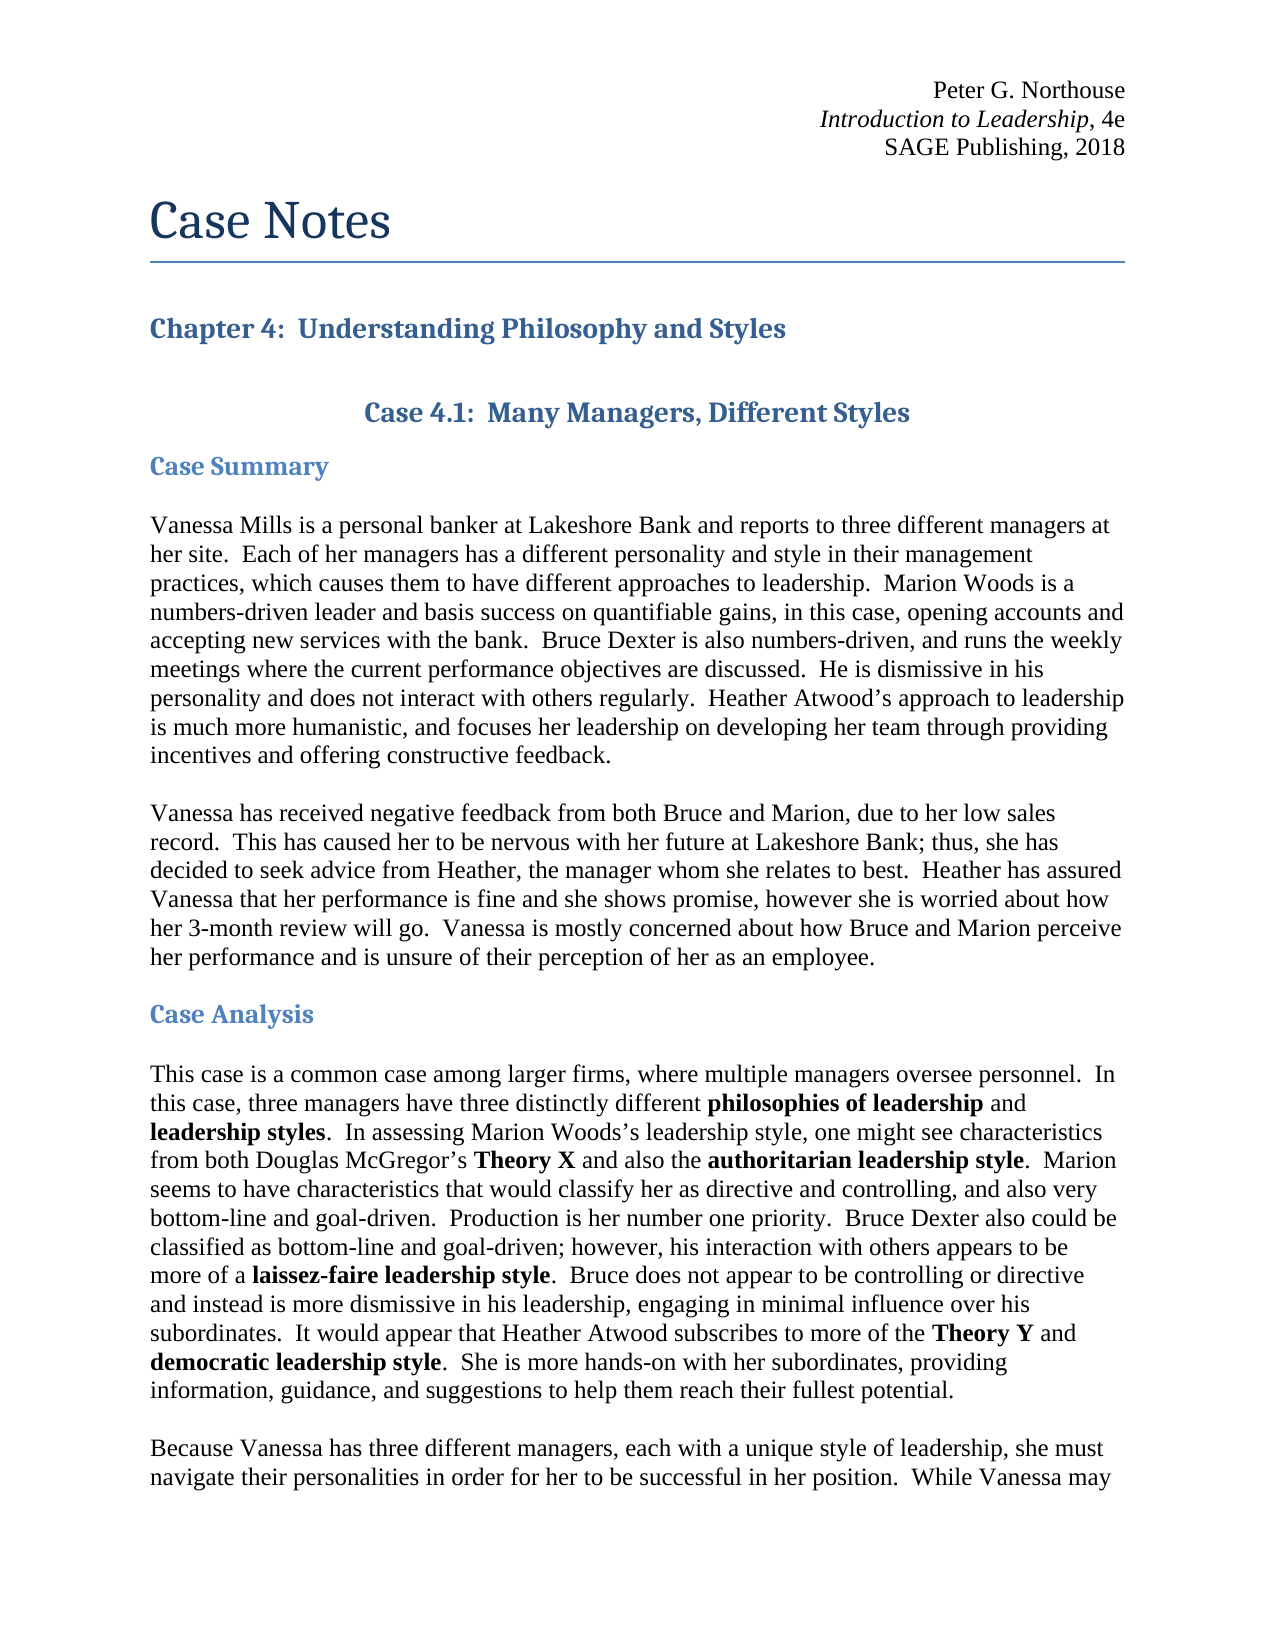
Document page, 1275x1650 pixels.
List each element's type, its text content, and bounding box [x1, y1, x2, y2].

subtitle Chapter 4: Understanding Philosophy and Styles [150, 313, 1125, 346]
text Vanessa Mills is a personal banker at Lakeshore Bank and reports to three different managers at her site. Each of her managers has a different personality and style in their management practices, which causes them to have different approaches to leadership. Marion Woods is a numbers-driven leader and basis success on quantifiable gains, in this case, opening accounts and accepting new services with the bank. Bruce Dexter is also numbers-driven, and runs the weekly meetings where the current performance objectives are discussed. He is dismissive in his personality and does not interact with others regularly. Heather Atwood’s approach to leadership is much more humanistic, and focuses her leadership on developing her team through providing incentives and offering constructive feedback. [150, 511, 1125, 769]
title Case Notes [150, 190, 1125, 261]
subtitle Case Summary [150, 451, 1125, 482]
text Case Analysis [150, 999, 1125, 1030]
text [150, 1433, 1125, 1490]
text This case is a common case among larger firms, where multiple managers oversee personnel. In this case, three managers have three distinctly different philosophies of leadership and leadership styles. In assessing Marion Woods’s leadership style, one might see characteristics from both Douglas McGregor’s Theory X and also the authoritarian leadership style. Marion seems to have characteristics that would classify her as directive and controlling, and also very bottom-line and goal-driven. Production is her number one priority. Bruce Dexter also could be classified as bottom-line and goal-driven; however, his interaction with others appears to be more of a laissez-faire leadership style. Bruce does not appear to be controlling or directive and instead is more dismissive in his leadership, engaging in minimal influence over his subordinates. It would appear that Heather Atwood subscribes to more of the Theory Y and democratic leadership style. She is more hands-on with her subordinates, providing information, guidance, and suggestions to help them reach their fullest potential. [150, 1059, 1125, 1404]
subtitle Case 4.1: Many Managers, Different Styles [150, 396, 1125, 430]
text Vanessa has received negative feedback from both Bruce and Marion, due to her low sales record. This has caused her to be nervous with her future at Lakeshore Bank; thus, she has decided to seek advice from Heather, the manager whom she relates to best. Heather has assured Vanessa that her performance is fine and she shows promise, however she is worried about how her 3-month review will go. Vanessa is mostly concerned about how Bruce and Marion perceive her performance and is unsure of their perception of her as an employee. [150, 798, 1125, 971]
